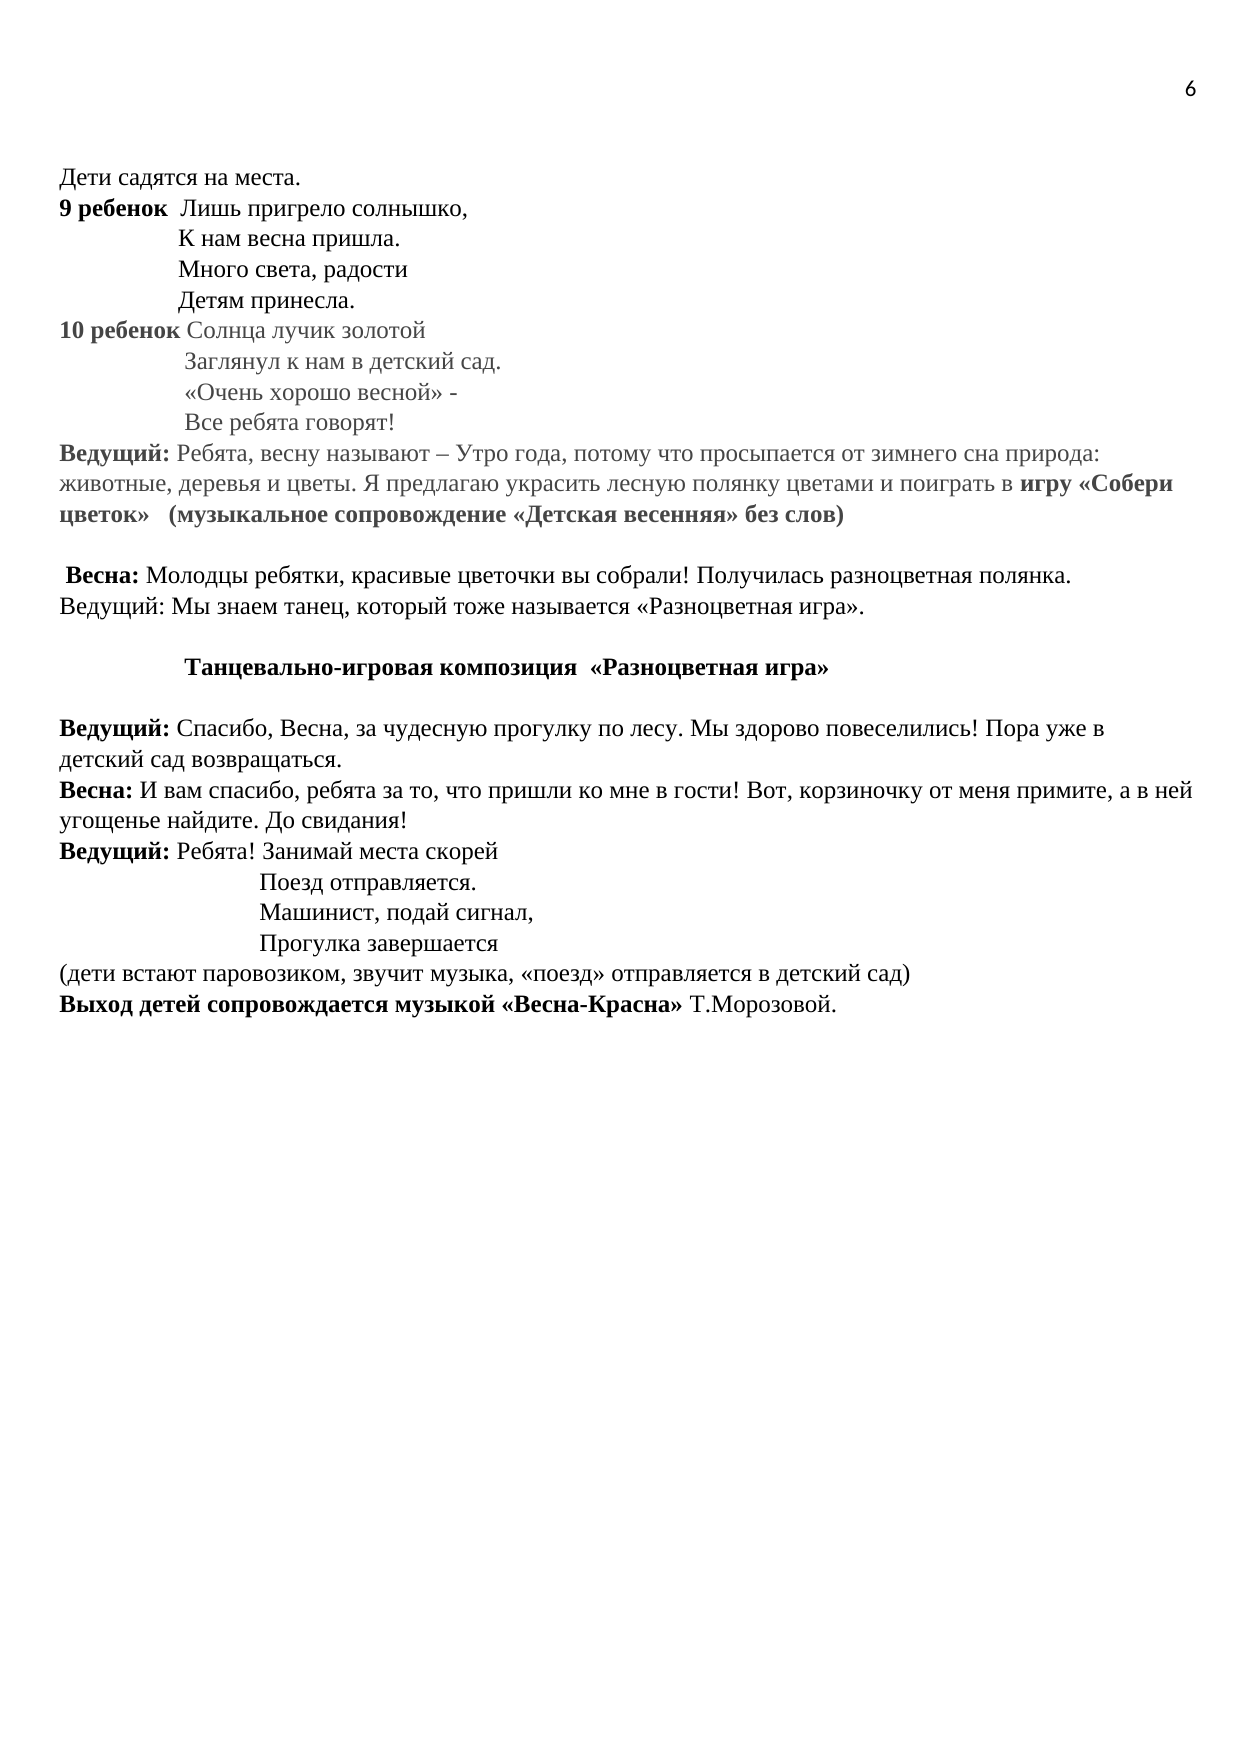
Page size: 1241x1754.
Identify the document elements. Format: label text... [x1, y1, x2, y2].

text Ведущий: Спасибо, Весна, за чудесную прогулку по лесу. Мы здорово повеселились! Пора уже в детский сад возвращаться. Весна: И вам спасибо, ребята за то, что пришли ко мне в гости! Вот, корзиночку от меня примите, а в ней угощенье найдите. До свидания! Ведущий: Ребята! Занимай места скорей Поезд отправляется. Машинист, подай сигнал, Прогулка завершается (дети встают паровозиком, звучит музыка, «поезд» отправляется в детский сад) Выход детей сопровождается музыкой «Весна-Красна» Т.Морозовой. [59, 712, 1196, 1018]
text Весна: Молодцы ребятки, красивые цветочки вы собрали! Получилась разноцветная полянка. [59, 528, 1196, 589]
text Ведущий: Мы знаем танец, который тоже называется «Разноцветная игра». [59, 589, 1196, 620]
text 10 ребенок Солнца лучик золотой Заглянул к нам в детский сад. «Очень хорошо весной» - Все ребята говорят! Ведущий: Ребята, весну называют – Утро года, потому что просыпается от зимнего сна природа: животные, деревья и цветы. Я предлагаю украсить лесную полянку цветами и поиграть в игру «Собери цветок» (музыкальное сопровождение «Детская весенняя» без слов) [59, 313, 1196, 528]
text Дети садятся на места. [59, 130, 1196, 191]
text 9 ребенок Лишь пригрело солнышко, К нам весна пришла. Много света, радости Детям принесла. [59, 191, 1196, 313]
text Танцевально-игровая композиция «Разноцветная игра» [59, 650, 1196, 681]
